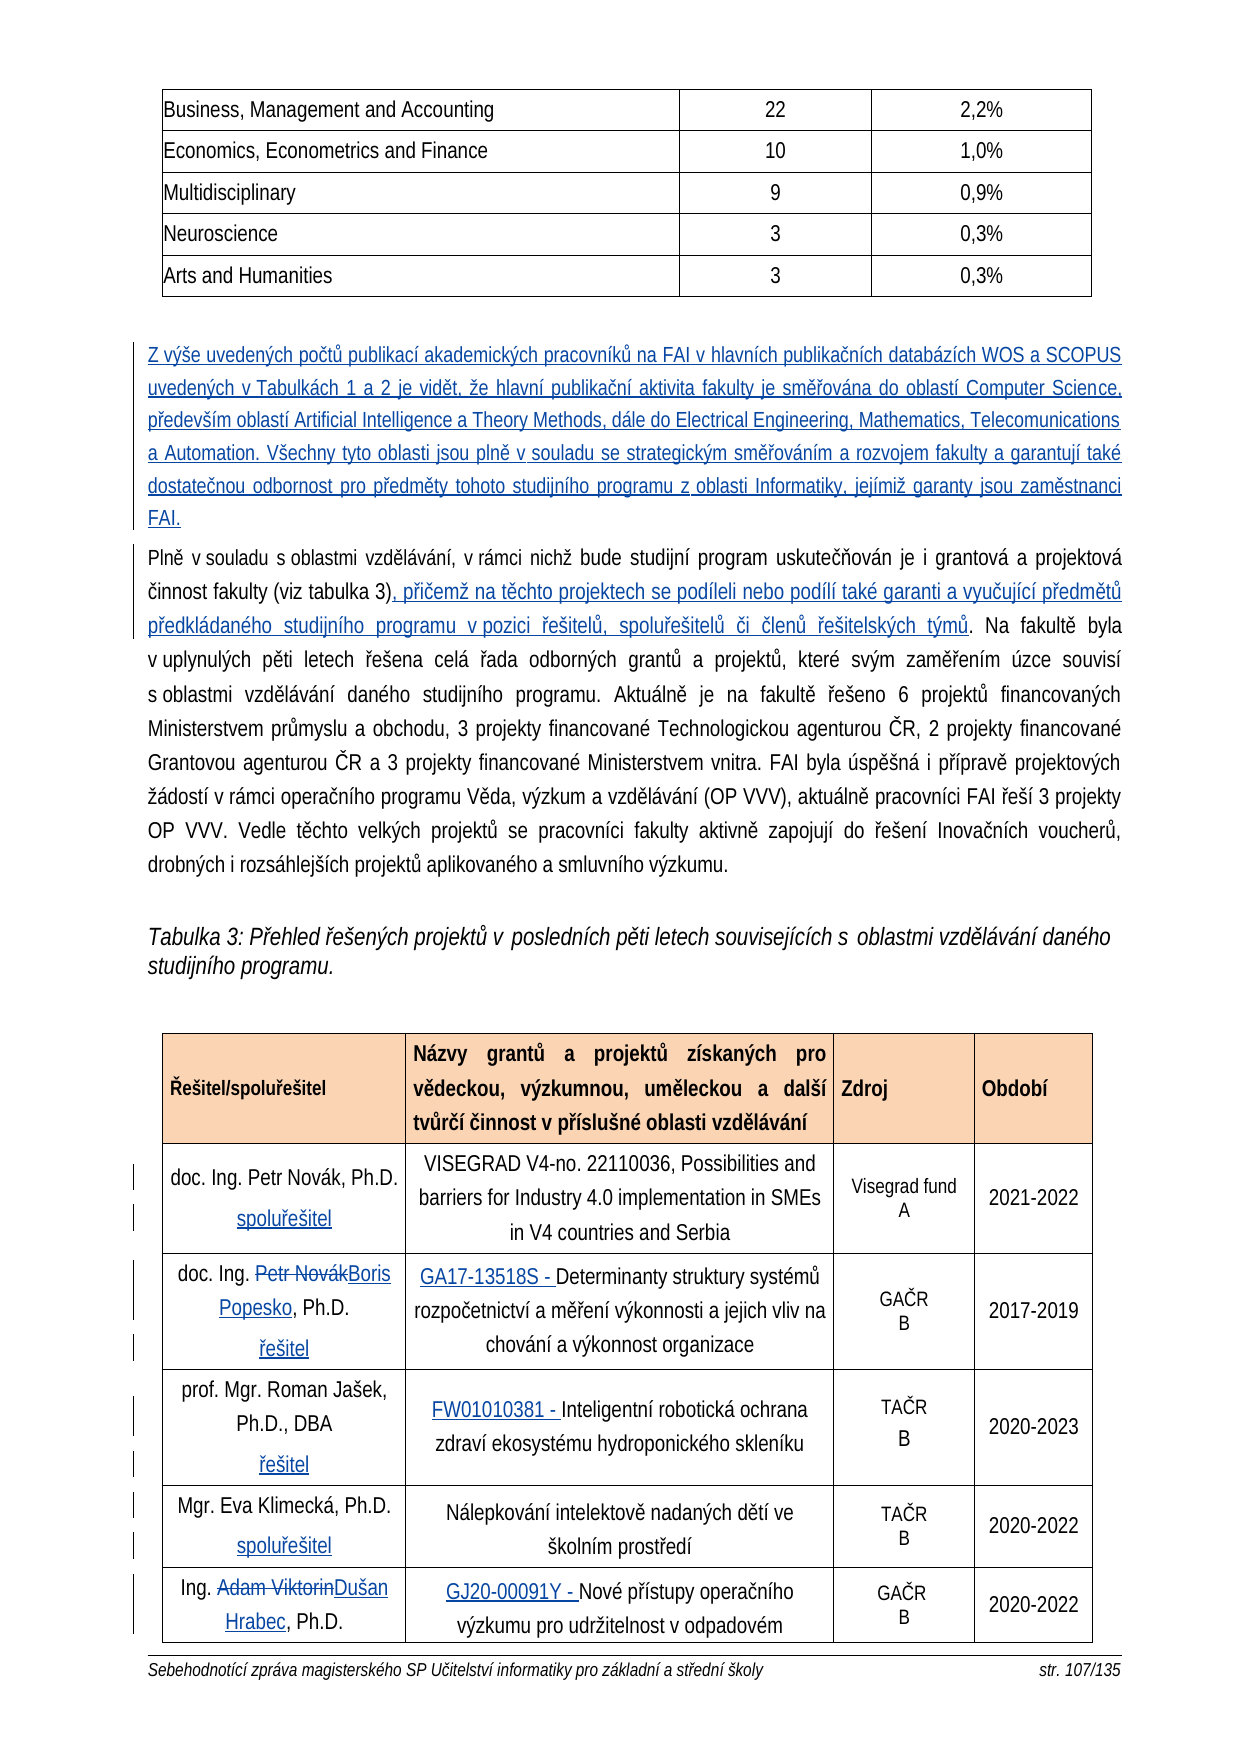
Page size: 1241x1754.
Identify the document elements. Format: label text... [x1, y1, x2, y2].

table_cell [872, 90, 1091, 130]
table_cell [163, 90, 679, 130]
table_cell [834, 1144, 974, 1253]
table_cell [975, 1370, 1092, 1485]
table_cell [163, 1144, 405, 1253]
text Plně v souladu s oblastmi vzdělávání, v rámci nichž bude studijní program uskutečňován je i grantová a projektová činnost fakulty (viz tabulka 3). Na fakultě byla v uplynulých pěti letech řešena celá řada odborných grantů a projektů, které svým zaměřením úzce souvisí s oblastmi vzdělávání daného studijního programu. Aktuálně je na fakultě řešeno 6 projektů financovaných Ministerstvem průmyslu a obchodu, 3 projekty financované Technologickou agenturou ČR, 2 projekty financované Grantovou agenturou ČR a 3 projekty financované Ministerstvem vnitra. FAI byla úspěšná i přípravě projektových žádostí v rámci operačního programu Věda, výzkum a vzdělávání (OP VVV), aktuálně pracovníci FAI řeší 3 projekty OP VVV. Vedle těchto velkých projektů se pracovníci fakulty aktivně zapojují do řešení Inovačních voucherů, drobných i rozsáhlejších projektů aplikovaného a smluvního výzkumu. [148, 544, 1122, 878]
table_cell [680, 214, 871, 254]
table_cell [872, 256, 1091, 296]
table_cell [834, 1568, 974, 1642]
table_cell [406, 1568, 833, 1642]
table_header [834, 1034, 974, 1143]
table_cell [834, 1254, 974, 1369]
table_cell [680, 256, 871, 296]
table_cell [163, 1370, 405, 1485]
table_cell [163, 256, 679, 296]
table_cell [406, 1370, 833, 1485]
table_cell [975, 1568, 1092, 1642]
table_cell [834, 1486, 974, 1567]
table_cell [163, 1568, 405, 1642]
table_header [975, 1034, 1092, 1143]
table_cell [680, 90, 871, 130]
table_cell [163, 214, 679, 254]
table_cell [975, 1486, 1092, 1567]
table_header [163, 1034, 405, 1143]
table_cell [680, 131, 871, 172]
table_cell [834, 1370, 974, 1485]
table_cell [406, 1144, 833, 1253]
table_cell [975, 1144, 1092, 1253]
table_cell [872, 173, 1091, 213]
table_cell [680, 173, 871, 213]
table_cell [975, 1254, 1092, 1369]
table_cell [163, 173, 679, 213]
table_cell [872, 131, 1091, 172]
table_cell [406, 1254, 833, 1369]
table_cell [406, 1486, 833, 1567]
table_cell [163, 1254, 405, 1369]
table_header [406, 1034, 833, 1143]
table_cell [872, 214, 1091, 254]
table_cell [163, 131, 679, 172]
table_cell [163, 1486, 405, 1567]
